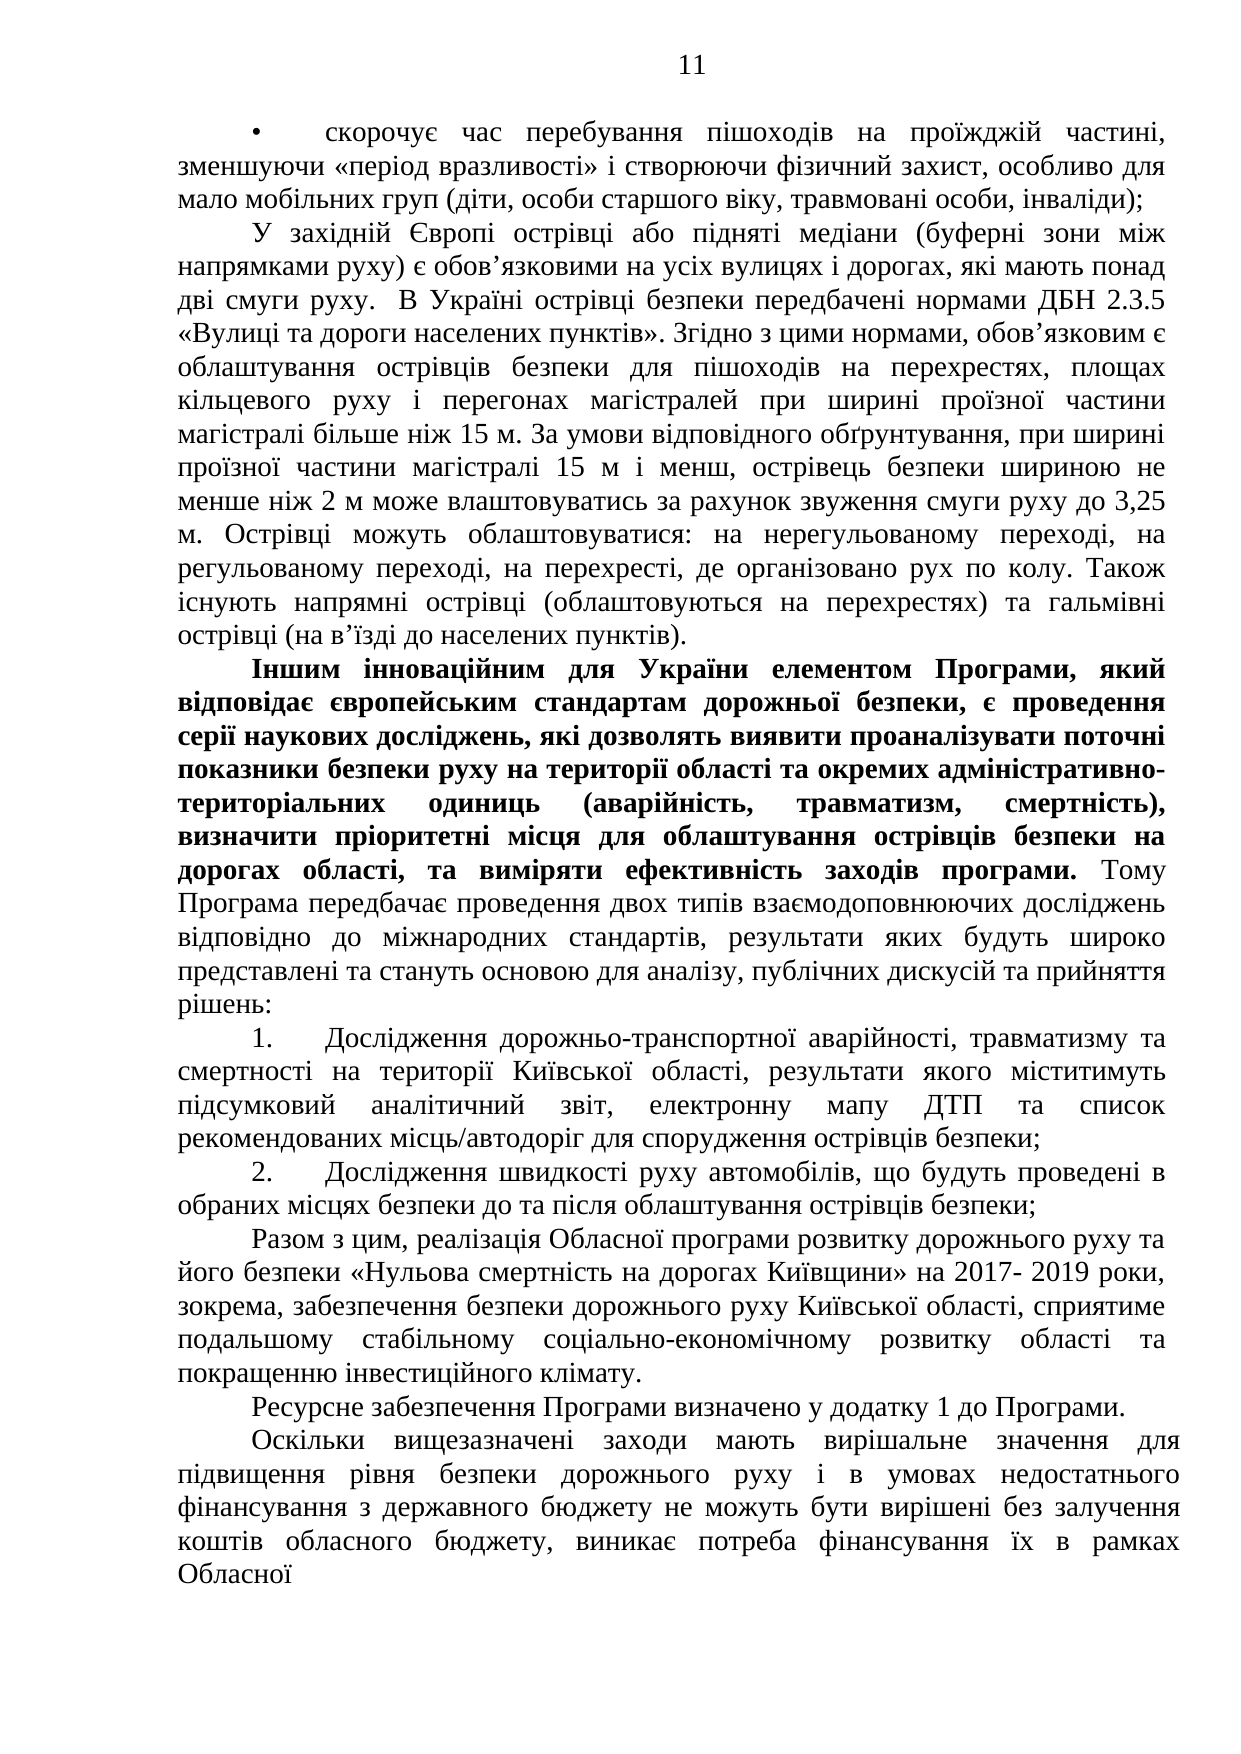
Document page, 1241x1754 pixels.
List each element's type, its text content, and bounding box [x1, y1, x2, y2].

text 11 [177, 47, 1166, 81]
text 1. Дослідження дорожньо-транспортної аварійності, травматизму та смертності на території Київської області, результати якого міститимуть підсумковий аналітичний звіт, електронну мапу ДТП та список рекомендованих місць/автодоріг для спорудження острівців безпеки; [177, 1020, 1166, 1154]
text 2. Дослідження швидкості руху автомобілів, що будуть проведені в обраних місцях безпеки до та після облаштування острівців безпеки; [177, 1154, 1166, 1221]
text Ресурсне забезпечення Програми визначено у додатку 1 до Програми. [177, 1389, 1166, 1422]
text У західній Європі острівці або підняті медіани (буферні зони між напрямками руху) є обов’язковими на усіх вулицях і дорогах, які мають понад дві смуги руху. В Україні острівці безпеки передбачені нормами ДБН 2.3.5 «Вулиці та дороги населених пунктів». Згідно з цими нормами, обов’язковим є облаштування острівців безпеки для пішоходів на перехрестях, площах кільцевого руху і перегонах магістралей при ширині проїзної частини магістралі більше ніж 15 м. За умови відповідного обґрунтування, при ширині проїзної частини магістралі 15 м і менш, острівець безпеки шириною не менше ніж 2 м може влаштовуватись за рахунок звуження смуги руху до 3,25 м. Острівці можуть облаштовуватися: на нерегульованому переході, на регульованому переході, на перехресті, де організовано рух по колу. Також існують напрямні острівці (облаштовуються на перехрестях) та гальмівні острівці (на в’їзді до населених пунктів). [177, 215, 1166, 651]
text Разом з цим, реалізація Обласної програми розвитку дорожнього руху та його безпеки «Нульова смертність на дорогах Київщини» на 2017- 2019 роки, зокрема, забезпечення безпеки дорожнього руху Київської області, сприятиме подальшому стабільному соціально-економічному розвитку області та покращенню інвестиційного клімату. [177, 1221, 1166, 1389]
text Оскільки вищезазначені заходи мають вирішальне значення для підвищення рівня безпеки дорожнього руху і в умовах недостатнього фінансування з державного бюджету не можуть бути вирішені без залучення коштів обласного бюджету, виникає потреба фінансування їх в рамках Обласної [177, 1422, 1181, 1590]
text Іншим інноваційним для України елементом Програми, який відповідає європейським стандартам дорожньої безпеки, є проведення серії наукових досліджень, які дозволять виявити проаналізувати поточні показники безпеки руху на території області та окремих адміністративно-територіальних одиниць (аварійність, травматизм, смертність), визначити пріоритетні місця для облаштування острівців безпеки на дорогах області, та виміряти ефективність заходів програми. Тому Програма передбачає проведення двох типів взаємодоповнюючих досліджень відповідно до міжнародних стандартів, результати яких будуть широко представлені та стануть основою для аналізу, публічних дискусій та прийняття рішень: [177, 651, 1166, 1020]
text • скорочує час перебування пішоходів на проїжджій частині, зменшуючи «період вразливості» і створюючи фізичний захист, особливо для мало мобільних груп (діти, особи старшого віку, травмовані особи, інваліди); [177, 114, 1166, 215]
